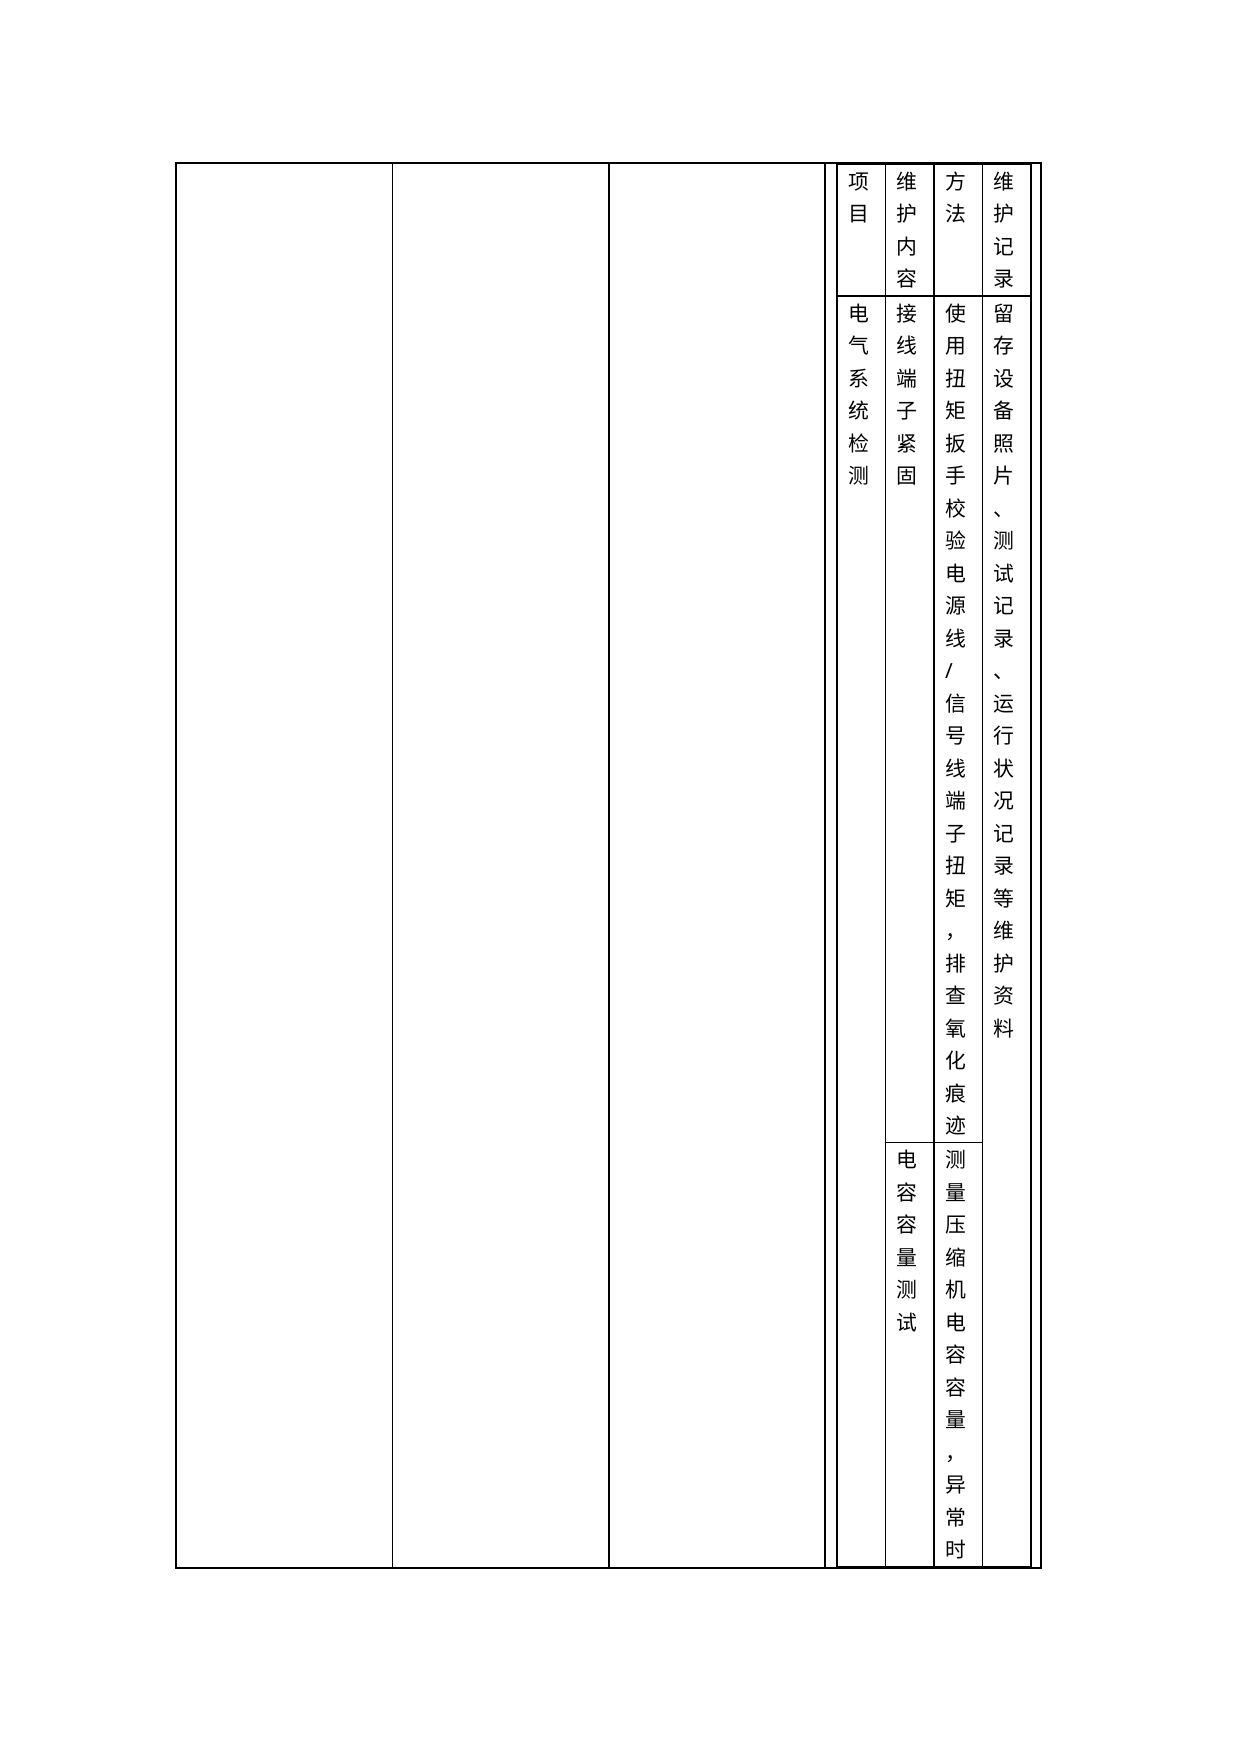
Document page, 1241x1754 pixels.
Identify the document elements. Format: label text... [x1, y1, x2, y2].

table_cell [886, 1143, 933, 1566]
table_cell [826, 164, 836, 1567]
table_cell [838, 297, 885, 1566]
table_cell [177, 164, 392, 1567]
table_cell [983, 297, 1030, 1566]
table_cell [610, 164, 824, 1567]
table_cell 7 [393, 164, 608, 1567]
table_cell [935, 1143, 982, 1566]
table_cell 5.中央空调系统（多联机）维保 维保计划 例行巡检：每月1次，主要巡检内容如下： 半年维护：每年2次，主要维护内容如下： 年度保养：每年1次，主要保养内容如下： [886, 297, 933, 1142]
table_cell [1032, 164, 1040, 1567]
table_cell 5.中央空调系统（多联机）维保 维保计划 例行巡检：每月1次，主要巡检内容如下： 半年维护：每年2次，主要维护内容如下： 年度保养：每年1次，主要保养内容如下： [935, 297, 982, 1142]
